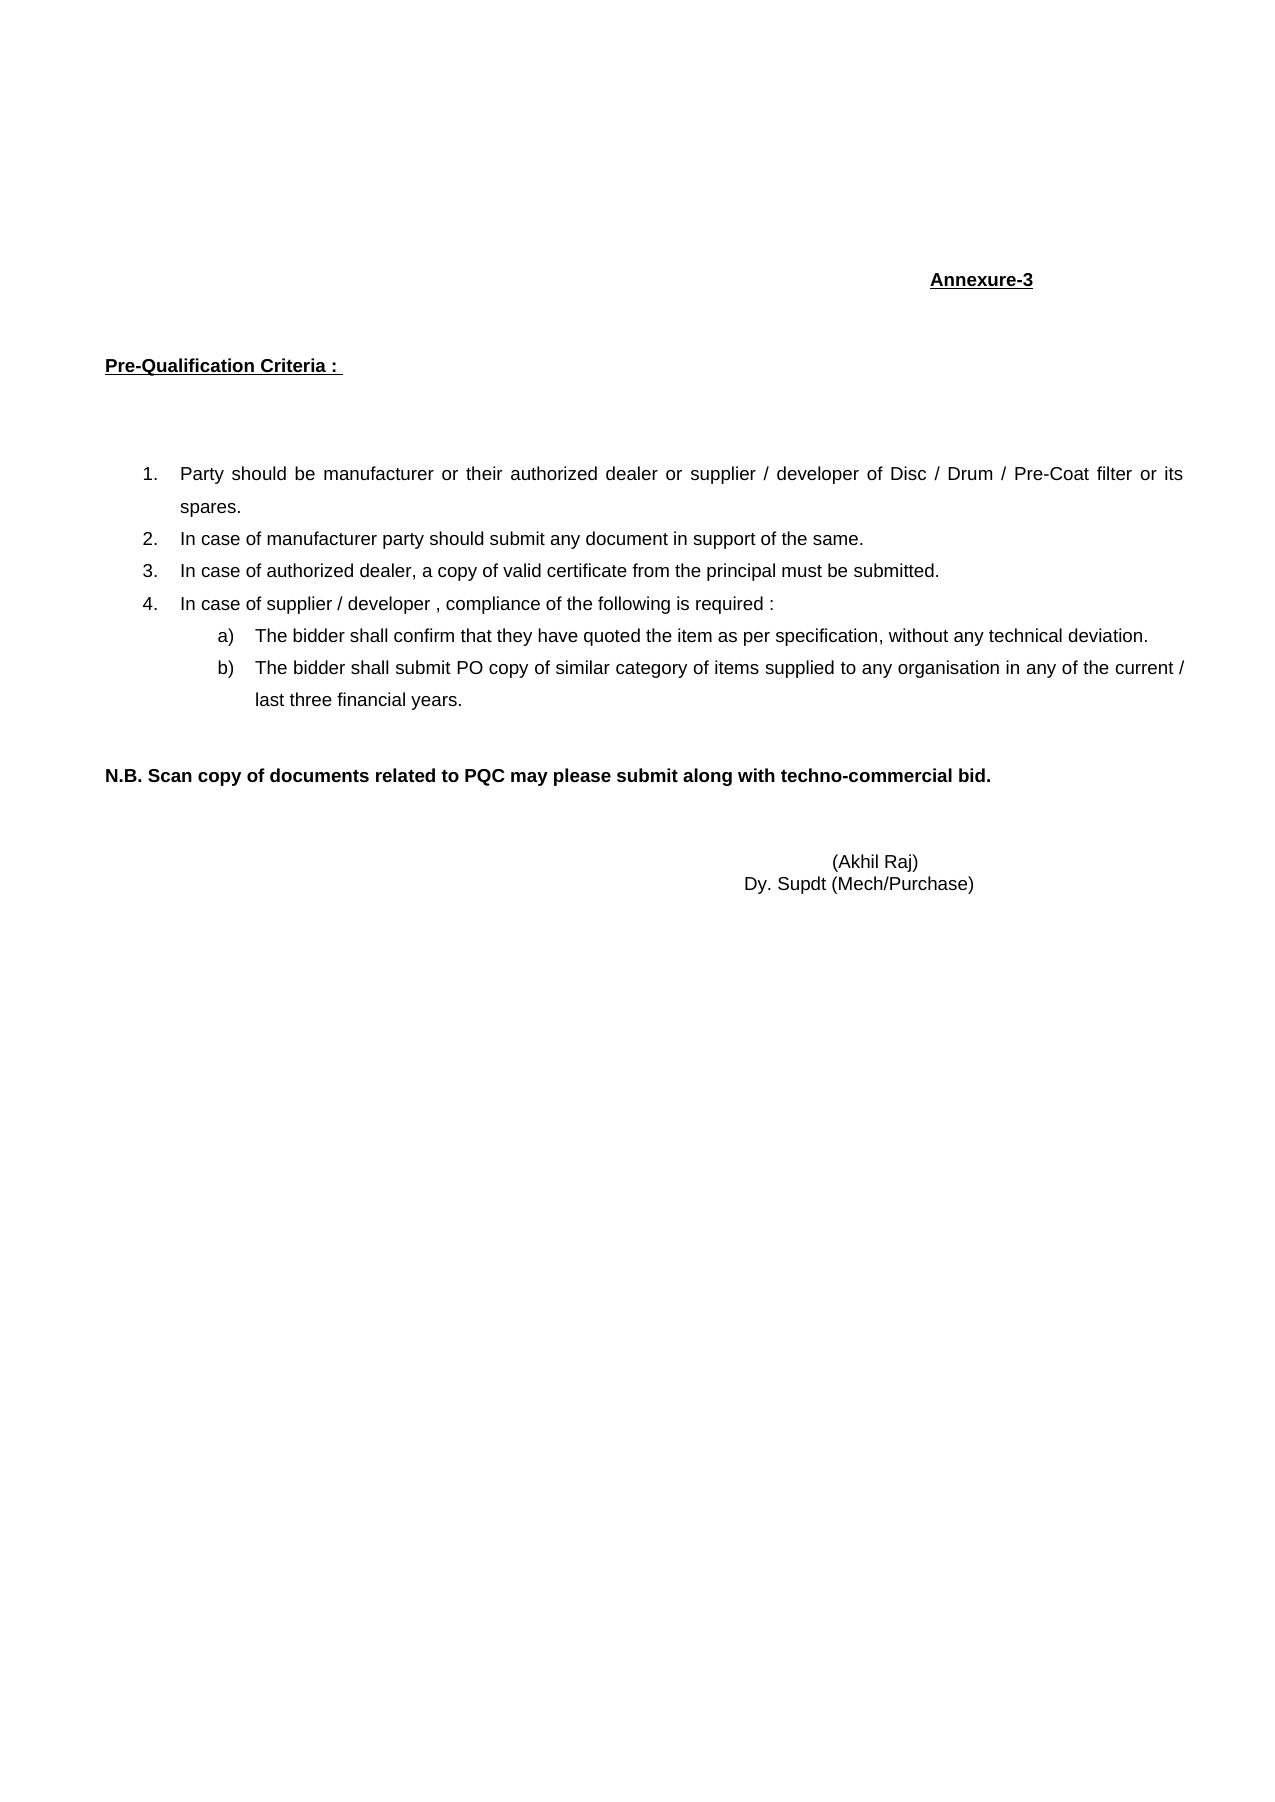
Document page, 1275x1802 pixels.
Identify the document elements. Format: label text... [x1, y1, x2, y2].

list In case of authorized dealer, a copy of valid certificate from the principal must be submitted. [142, 560, 1185, 582]
list The bidder shall submit PO copy of similar category of items supplied to any organisation in any of the current / last three financial years. [217, 657, 1185, 711]
list Party should be manufacturer or their authorized dealer or supplier / developer of Disc / Drum / Pre-Coat filter or its spares. [142, 463, 1185, 517]
list The bidder shall confirm that they have quoted the item as per specification, without any technical deviation. [217, 624, 1185, 646]
text Annexure-3 [855, 269, 1185, 291]
list In case of manufacturer party should submit any document in support of the same. [142, 528, 1185, 549]
text (Akhil Raj) [705, 851, 1185, 872]
list In case of supplier / developer , compliance of the following is required : [142, 592, 1185, 614]
text N.B. Scan copy of documents related to PQC may please submit along with techno-commercial bid. [105, 764, 1185, 786]
text Pre-Qualification Criteria : [105, 355, 1185, 377]
text Dy. Supdt (Mech/Purchase) [105, 872, 1185, 894]
